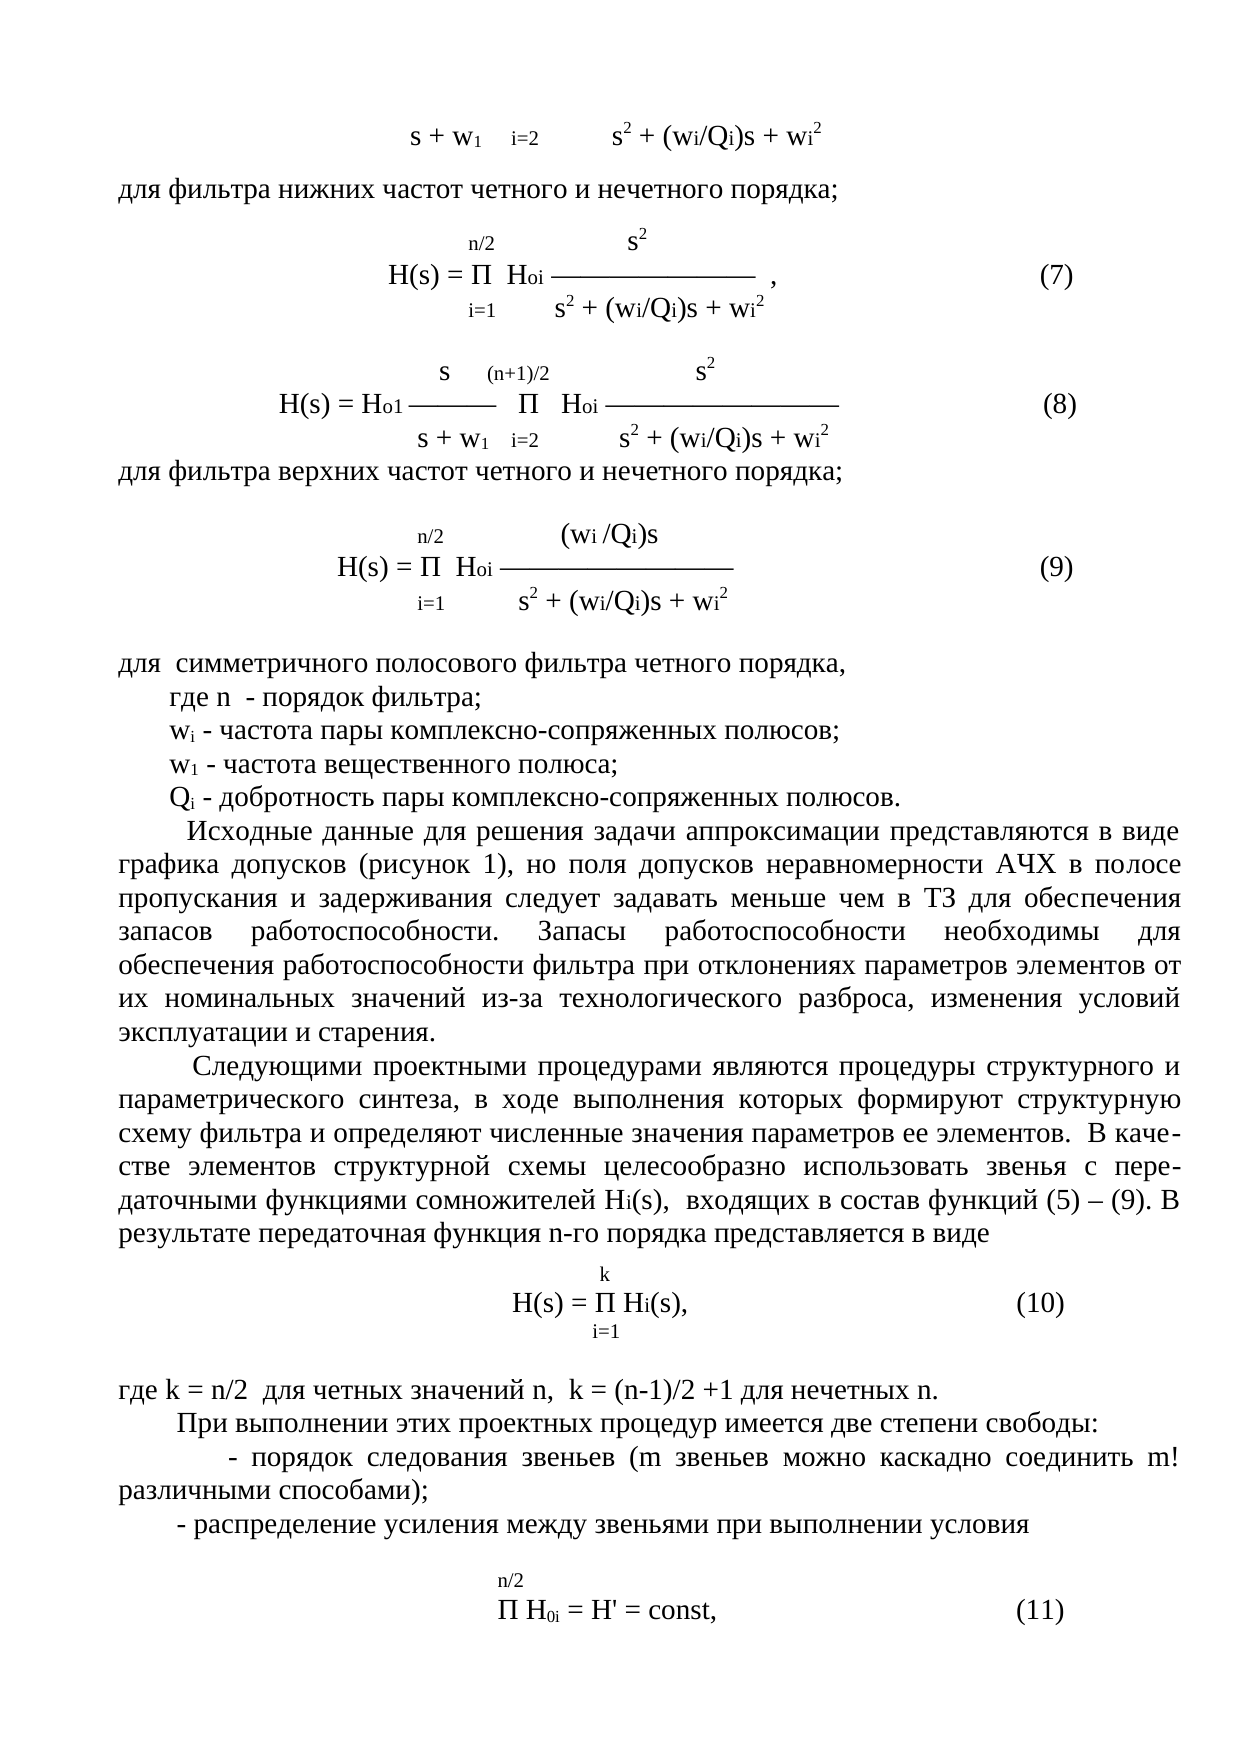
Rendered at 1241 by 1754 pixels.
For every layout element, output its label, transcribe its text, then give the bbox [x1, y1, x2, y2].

text - распределение усиления между звеньями при выполнении условия [118, 1506, 1181, 1539]
text k [118, 1261, 1181, 1286]
text wi - частота пары комплексно-сопряженных полюсов; [118, 712, 1181, 746]
text для симметричного полосового фильтра четного порядка, [118, 645, 1181, 679]
text i=1 s2 + (wi/Qi)s + wi2 [118, 291, 1181, 324]
text n/2 s2 [118, 223, 1181, 257]
text Qi - добротность пары комплексно-сопряженных полюсов. [118, 779, 1181, 813]
text s + w1 i=2 s2 + (wi/Qi)s + wi2 [118, 118, 1181, 152]
text i=1 [118, 1319, 1181, 1343]
text - порядок следования звеньев (m звеньев можно каскадно соединить m! различными способами); [118, 1439, 1181, 1506]
text H(s) = П Hoi ———————— (9) [118, 549, 1181, 583]
text для фильтра верхних частот четного и нечетного порядка; [118, 453, 1181, 487]
text где n - порядок фильтра; [118, 679, 1181, 712]
text Исходные данные для решения задачи аппроксимации представляются в виде графика допусков (рисунок 1), но поля допусков неравномерности АЧХ в полосе пропускания и задерживания следует задавать меньше чем в ТЗ для обеспечения запасов работоспособности. Запасы работоспособности необходимы для обеспечения работоспособности фильтра при отклонениях параметров элементов от их номинальных значений из-за технологического разброса, изменения условий эксплуатации и старения. [118, 813, 1181, 1048]
text H(s) = П Hoi ——————— , (7) [118, 257, 1181, 291]
text Следующими проектными процедурами являются процедуры структурного и параметрического синтеза, в ходе выполнения которых формируют структурную схему фильтра и определяют численные значения параметров ее элементов. В качестве элементов структурной схемы целесообразно использовать звенья с передаточными функциями сомножителей Нi(s), входящих в состав функций (5) – (9). В результате передаточная функция n-го порядка представляется в виде [118, 1048, 1181, 1249]
text s + w1 i=2 s2 + (wi/Qi)s + wi2 [118, 420, 1181, 453]
text где k = n/2 для четных значений n, k = (n-1)/2 +1 для нечетных n. [118, 1372, 1181, 1405]
text При выполнении этих проектных процедур имеется две степени свободы: [118, 1405, 1181, 1439]
text H(s) = Ho1 ——— П Hoi ———————— (8) [118, 386, 1181, 420]
text i=1 s2 + (wi/Qi)s + wi2 [118, 583, 1181, 616]
text для фильтра нижних частот четного и нечетного порядка; [118, 171, 1181, 204]
text П H0i = H' = const, (11) [118, 1592, 1181, 1626]
text n/2 (wi /Qi)s [118, 516, 1181, 549]
text n/2 [118, 1568, 1181, 1592]
text s (n+1)/2 s2 [118, 353, 1181, 386]
text H(s) = П Нi(s), (10) [118, 1286, 1181, 1319]
text w1 - частота вещественного полюса; [118, 746, 1181, 779]
